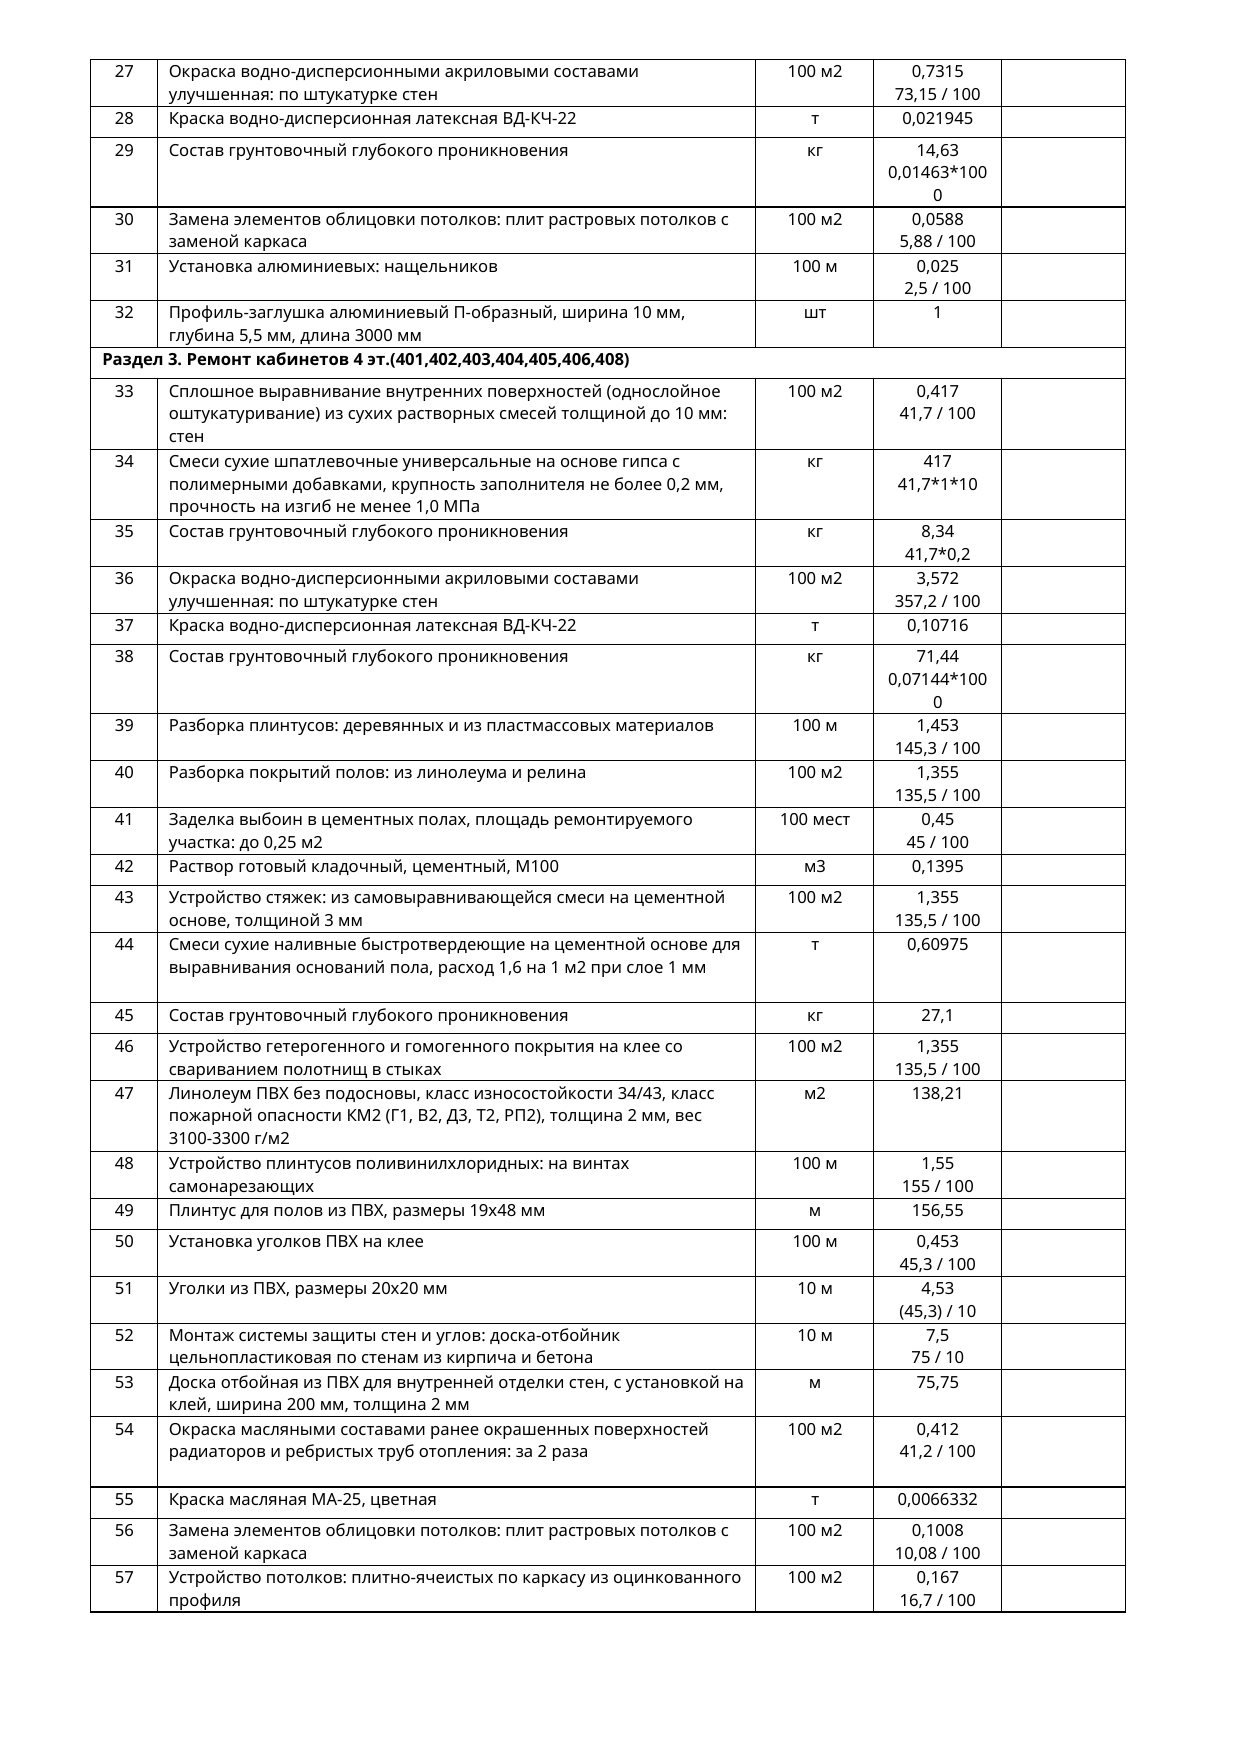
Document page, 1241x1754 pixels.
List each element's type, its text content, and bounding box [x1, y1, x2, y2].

table_cell [1002, 60, 1125, 106]
table_cell кг [756, 520, 873, 566]
table_cell 57 [91, 1566, 157, 1611]
table_cell Заделка выбоин в цементных полах, площадь ремонтируемого участка: до 0,25 м2 [158, 808, 755, 854]
table_cell 27 [91, 60, 157, 106]
table_cell кг [756, 645, 873, 713]
table_cell 1,355 135,5 / 100 [874, 761, 1001, 807]
table_cell [1002, 208, 1125, 253]
table_cell 100 м2 [756, 208, 873, 253]
table_cell 100 м2 [756, 379, 873, 448]
table_cell Устройство гетерогенного и гомогенного покрытия на клее со свариванием полотнищ в стыках [158, 1034, 755, 1080]
table_cell 100 м2 [756, 1566, 873, 1611]
table_cell м [756, 1370, 873, 1416]
table_cell 100 м2 [756, 567, 873, 613]
table_cell 100 м2 [756, 1417, 873, 1486]
table_cell Краска водно-дисперсионная латексная ВД-КЧ-22 [158, 614, 755, 644]
table_cell [1002, 1566, 1125, 1611]
table_cell 138,21 [874, 1081, 1001, 1151]
table_cell Краска масляная МА-25, цветная [158, 1488, 755, 1518]
table_cell [1002, 301, 1125, 347]
table_cell [1002, 567, 1125, 613]
table_cell 49 [91, 1199, 157, 1229]
table_cell 10 м [756, 1324, 873, 1369]
table_cell Замена элементов облицовки потолков: плит растровых потолков с заменой каркаса [158, 1519, 755, 1564]
table_cell 1,355 135,5 / 100 [874, 886, 1001, 932]
table_cell Сплошное выравнивание внутренних поверхностей (однослойное оштукатуривание) из сухих растворных смесей толщиной до 10 мм: стен [158, 379, 755, 448]
table_cell 34 [91, 450, 157, 519]
table_cell [1002, 379, 1125, 448]
table_cell Установка алюминиевых: нащельников [158, 254, 755, 300]
table_cell 417 41,7*1*10 [874, 450, 1001, 519]
table_cell 100 м2 [756, 1519, 873, 1564]
table_cell [1002, 933, 1125, 1002]
table_cell Окраска масляными составами ранее окрашенных поверхностей радиаторов и ребристых труб отопления: за 2 раза [158, 1417, 755, 1486]
table_cell [1002, 1034, 1125, 1080]
table_cell Раздел 3. Ремонт кабинетов 4 эт.(401,402,403,404,405,406,408) [91, 348, 1125, 378]
table_cell Раствор готовый кладочный, цементный, М100 [158, 855, 755, 885]
table_cell Окраска водно-дисперсионными акриловыми составами улучшенная: по штукатурке стен [158, 60, 755, 106]
table_cell 100 м [756, 1152, 873, 1197]
table_cell [1002, 1081, 1125, 1151]
table_cell Замена элементов облицовки потолков: плит растровых потолков с заменой каркаса [158, 208, 755, 253]
table_cell 14,63 0,01463*1000 [874, 138, 1001, 206]
table_cell 0,417 41,7 / 100 [874, 379, 1001, 448]
table_cell 28 [91, 107, 157, 137]
table_cell 46 [91, 1034, 157, 1080]
table_cell 31 [91, 254, 157, 300]
table_cell [1002, 1324, 1125, 1369]
table_cell 0,167 16,7 / 100 [874, 1566, 1001, 1611]
table_cell 1,55 155 / 100 [874, 1152, 1001, 1197]
table_cell 54 [91, 1417, 157, 1486]
table_cell 53 [91, 1370, 157, 1416]
table_cell 43 [91, 886, 157, 932]
table_cell 0,7315 73,15 / 100 [874, 60, 1001, 106]
table_cell т [756, 1488, 873, 1518]
table_cell 156,55 [874, 1199, 1001, 1229]
table_cell м [756, 1199, 873, 1229]
table_cell [1002, 107, 1125, 137]
table_cell [1002, 1199, 1125, 1229]
table_cell [1002, 1230, 1125, 1276]
table_cell Разборка плинтусов: деревянных и из пластмассовых материалов [158, 714, 755, 760]
table_cell 27,1 [874, 1003, 1001, 1033]
table_cell 36 [91, 567, 157, 613]
table_cell м2 [756, 1081, 873, 1151]
table_cell Установка уголков ПВХ на клее [158, 1230, 755, 1276]
table_cell [1002, 855, 1125, 885]
table_cell кг [756, 1003, 873, 1033]
table_cell 41 [91, 808, 157, 854]
table_cell 30 [91, 208, 157, 253]
table_cell [1002, 1417, 1125, 1486]
table_cell 0,60975 [874, 933, 1001, 1002]
table_cell 38 [91, 645, 157, 713]
table_cell [1002, 1003, 1125, 1033]
table_cell 4,53 (45,3) / 10 [874, 1277, 1001, 1322]
table_cell 45 [91, 1003, 157, 1033]
table_cell 33 [91, 379, 157, 448]
table_cell Состав грунтовочный глубокого проникновения [158, 520, 755, 566]
table_cell 0,025 2,5 / 100 [874, 254, 1001, 300]
table_cell 32 [91, 301, 157, 347]
table_cell м3 [756, 855, 873, 885]
table_cell [1002, 614, 1125, 644]
table_cell т [756, 107, 873, 137]
table_cell Доска отбойная из ПВХ для внутренней отделки стен, с установкой на клей, ширина 200 мм, толщина 2 мм [158, 1370, 755, 1416]
table_cell Линолеум ПВХ без подосновы, класс износостойкости 34/43, класс пожарной опасности КМ2 (Г1, В2, Д3, Т2, РП2), толщина 2 мм, вес 3100-3300 г/м2 [158, 1081, 755, 1151]
table_cell 56 [91, 1519, 157, 1564]
table_cell 55 [91, 1488, 157, 1518]
table_cell 39 [91, 714, 157, 760]
table_cell 42 [91, 855, 157, 885]
table_cell 47 [91, 1081, 157, 1151]
table_cell Плинтус для полов из ПВХ, размеры 19х48 мм [158, 1199, 755, 1229]
table_cell 1 [874, 301, 1001, 347]
table_cell 0,021945 [874, 107, 1001, 137]
table_cell [1002, 138, 1125, 206]
table_cell Разборка покрытий полов: из линолеума и релина [158, 761, 755, 807]
table_cell Устройство потолков: плитно-ячеистых по каркасу из оцинкованного профиля [158, 1566, 755, 1611]
table_cell [1002, 1370, 1125, 1416]
table_cell [1002, 761, 1125, 807]
table_cell Окраска водно-дисперсионными акриловыми составами улучшенная: по штукатурке стен [158, 567, 755, 613]
table_cell [1002, 450, 1125, 519]
table_cell Уголки из ПВХ, размеры 20х20 мм [158, 1277, 755, 1322]
table_cell 0,453 45,3 / 100 [874, 1230, 1001, 1276]
table_cell 7,5 75 / 10 [874, 1324, 1001, 1369]
table_cell 100 м2 [756, 60, 873, 106]
table_cell [1002, 520, 1125, 566]
table_cell 0,0588 5,88 / 100 [874, 208, 1001, 253]
table_cell 100 м2 [756, 886, 873, 932]
table_cell т [756, 933, 873, 1002]
table_cell [1002, 886, 1125, 932]
table_cell 0,1395 [874, 855, 1001, 885]
table_cell 52 [91, 1324, 157, 1369]
table_cell Монтаж системы защиты стен и углов: доска-отбойник цельнопластиковая по стенам из кирпича и бетона [158, 1324, 755, 1369]
table_cell Состав грунтовочный глубокого проникновения [158, 1003, 755, 1033]
table_cell 29 [91, 138, 157, 206]
table_cell Профиль-заглушка алюминиевый П-образный, ширина 10 мм, глубина 5,5 мм, длина 3000 мм [158, 301, 755, 347]
table_cell 100 м2 [756, 1034, 873, 1080]
table_cell 100 мест [756, 808, 873, 854]
table_cell 100 м [756, 714, 873, 760]
table_cell 1,453 145,3 / 100 [874, 714, 1001, 760]
table_cell 37 [91, 614, 157, 644]
table_cell 100 м [756, 1230, 873, 1276]
table_cell 71,44 0,07144*1000 [874, 645, 1001, 713]
table_cell Краска водно-дисперсионная латексная ВД-КЧ-22 [158, 107, 755, 137]
table_cell [1002, 254, 1125, 300]
table_cell [1002, 1488, 1125, 1518]
table_cell Устройство плинтусов поливинилхлоридных: на винтах самонарезающих [158, 1152, 755, 1197]
table_cell 0,412 41,2 / 100 [874, 1417, 1001, 1486]
table_cell 100 м [756, 254, 873, 300]
table_cell [1002, 1152, 1125, 1197]
table_cell 35 [91, 520, 157, 566]
table_cell 8,34 41,7*0,2 [874, 520, 1001, 566]
table_cell 0,10716 [874, 614, 1001, 644]
table_cell т [756, 614, 873, 644]
table_cell [1002, 1519, 1125, 1564]
table_cell 100 м2 [756, 761, 873, 807]
table_cell 0,0066332 [874, 1488, 1001, 1518]
table_cell 0,1008 10,08 / 100 [874, 1519, 1001, 1564]
table_cell 44 [91, 933, 157, 1002]
table_cell 10 м [756, 1277, 873, 1322]
table_cell [1002, 808, 1125, 854]
table_cell 0,45 45 / 100 [874, 808, 1001, 854]
table_cell [1002, 645, 1125, 713]
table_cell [158, 138, 755, 206]
table_cell Состав грунтовочный глубокого проникновения [158, 645, 755, 713]
table_cell шт [756, 301, 873, 347]
table_cell 1,355 135,5 / 100 [874, 1034, 1001, 1080]
table_cell 75,75 [874, 1370, 1001, 1416]
table_cell [1002, 714, 1125, 760]
table_cell кг [756, 450, 873, 519]
table_cell 48 [91, 1152, 157, 1197]
table_cell [1002, 1277, 1125, 1322]
table_cell кг [756, 138, 873, 206]
table_cell 40 [91, 761, 157, 807]
table_cell 51 [91, 1277, 157, 1322]
table_cell Устройство стяжек: из самовыравнивающейся смеси на цементной основе, толщиной 3 мм [158, 886, 755, 932]
table_cell 50 [91, 1230, 157, 1276]
table_cell 3,572 357,2 / 100 [874, 567, 1001, 613]
table_cell Смеси сухие наливные быстротвердеющие на цементной основе для выравнивания оснований пола, расход 1,6 на 1 м2 при слое 1 мм [158, 933, 755, 1002]
